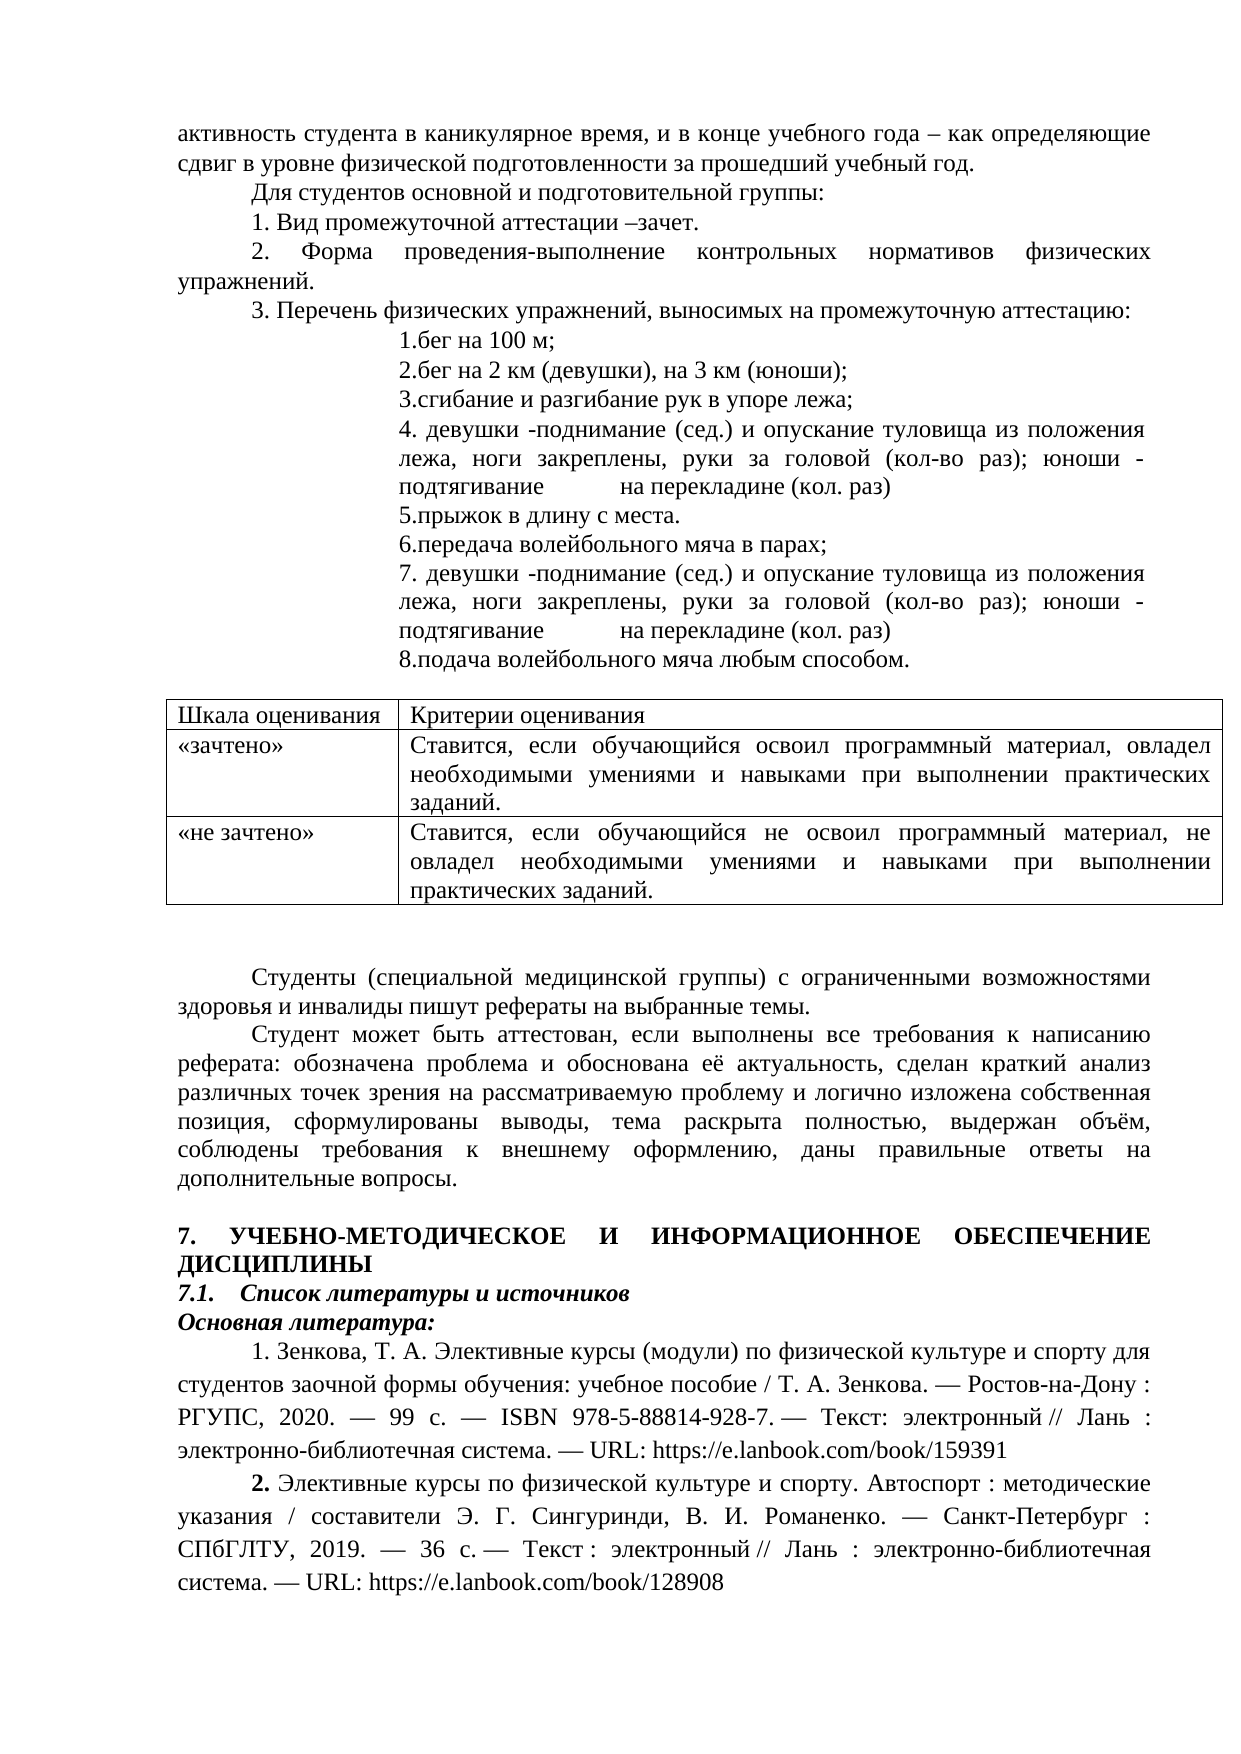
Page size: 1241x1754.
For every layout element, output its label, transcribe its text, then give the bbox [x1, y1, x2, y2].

text 7. девушки -поднимание (сед.) и опускание туловища из положения лежа, ноги закреплены, руки за головой (кол-во раз); юноши - подтягивание на перекладине (кол. раз) [399, 558, 1145, 644]
text Студенты (специальной медицинской группы) с ограниченными возможностями здоровья и инвалиды пишут рефераты на выбранные темы. [177, 962, 1152, 1019]
text Основная литература: [177, 1307, 1152, 1336]
table_header Шкала оценивания [167, 700, 398, 729]
table_cell Ставится, если обучающийся освоил программный материал, овладел необходимыми умениями и навыками при выполнении практических заданий. [399, 730, 1222, 816]
table_cell «не зачтено» [167, 817, 398, 903]
text 1. Зенкова, Т. А. Элективные курсы (модули) по физической культуре и спорту для студентов заочной формы обучения: учебное пособие / Т. А. Зенкова. — Ростов-на-Дону : РГУПС, 2020. — 99 с. — ISBN 978-5-88814-928-7. — Текст: электронный // Лань : электронно-библиотечная система. — URL: https://e.lanbook.com/book/159391 [177, 1336, 1152, 1463]
text 8.подача волейбольного мяча любым способом. [177, 644, 1152, 673]
text 7.1. Список литературы и источников [177, 1278, 1152, 1307]
text 2.бег на 2 км (девушки), на 3 км (юноши); [177, 355, 1152, 383]
text 3. Перечень физических упражнений, выносимых на промежуточную аттестацию: [177, 296, 1152, 324]
table_cell «зачтено» [167, 730, 398, 816]
text 3.сгибание и разгибание рук в упоре лежа; [177, 384, 1152, 413]
text 2. Форма проведения-выполнение контрольных нормативов физических упражнений. [177, 236, 1152, 295]
text 2. Элективные курсы по физической культуре и спорту. Автоспорт : методические указания / составители Э. Г. Сингуринди, В. И. Романенко. — Санкт-Петербург : СПбГЛТУ, 2019. — 36 с. — Текст : электронный // Лань : электронно-библиотечная система. — URL: https://e.lanbook.com/book/128908 [177, 1468, 1152, 1596]
text 7. УЧЕБНО-МЕТОДИЧЕСКОЕ И ИНФОРМАЦИОННОЕ ОБЕСПЕЧЕНИЕ ДИСЦИПЛИНЫ [177, 1221, 1152, 1278]
text 1. Вид промежуточной аттестации –зачет. [177, 207, 1152, 236]
table_cell Ставится, если обучающийся не освоил программный материал, не овладел необходимыми умениями и навыками при выполнении практических заданий. [399, 817, 1222, 903]
text 6.передача волейбольного мяча в парах; [177, 529, 1152, 558]
table_header Критерии оценивания [399, 700, 1222, 729]
text 4. девушки -поднимание (сед.) и опускание туловища из положения лежа, ноги закреплены, руки за головой (кол-во раз); юноши - подтягивание на перекладине (кол. раз) [399, 414, 1145, 500]
text 1.бег на 100 м; [177, 325, 1152, 354]
text Для студентов основной и подготовительной группы: [177, 177, 1152, 206]
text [177, 118, 1152, 176]
text 5.прыжок в длину с места. [177, 500, 1152, 529]
text Студент может быть аттестован, если выполнены все требования к написанию реферата: обозначена проблема и обоснована её актуальность, сделан краткий анализ различных точек зрения на рассматриваемую проблему и логично изложена собственная позиция, сформулированы выводы, тема раскрыта полностью, выдержан объём, соблюдены требования к внешнему оформлению, даны правильные ответы на дополнительные вопросы. [177, 1019, 1152, 1192]
